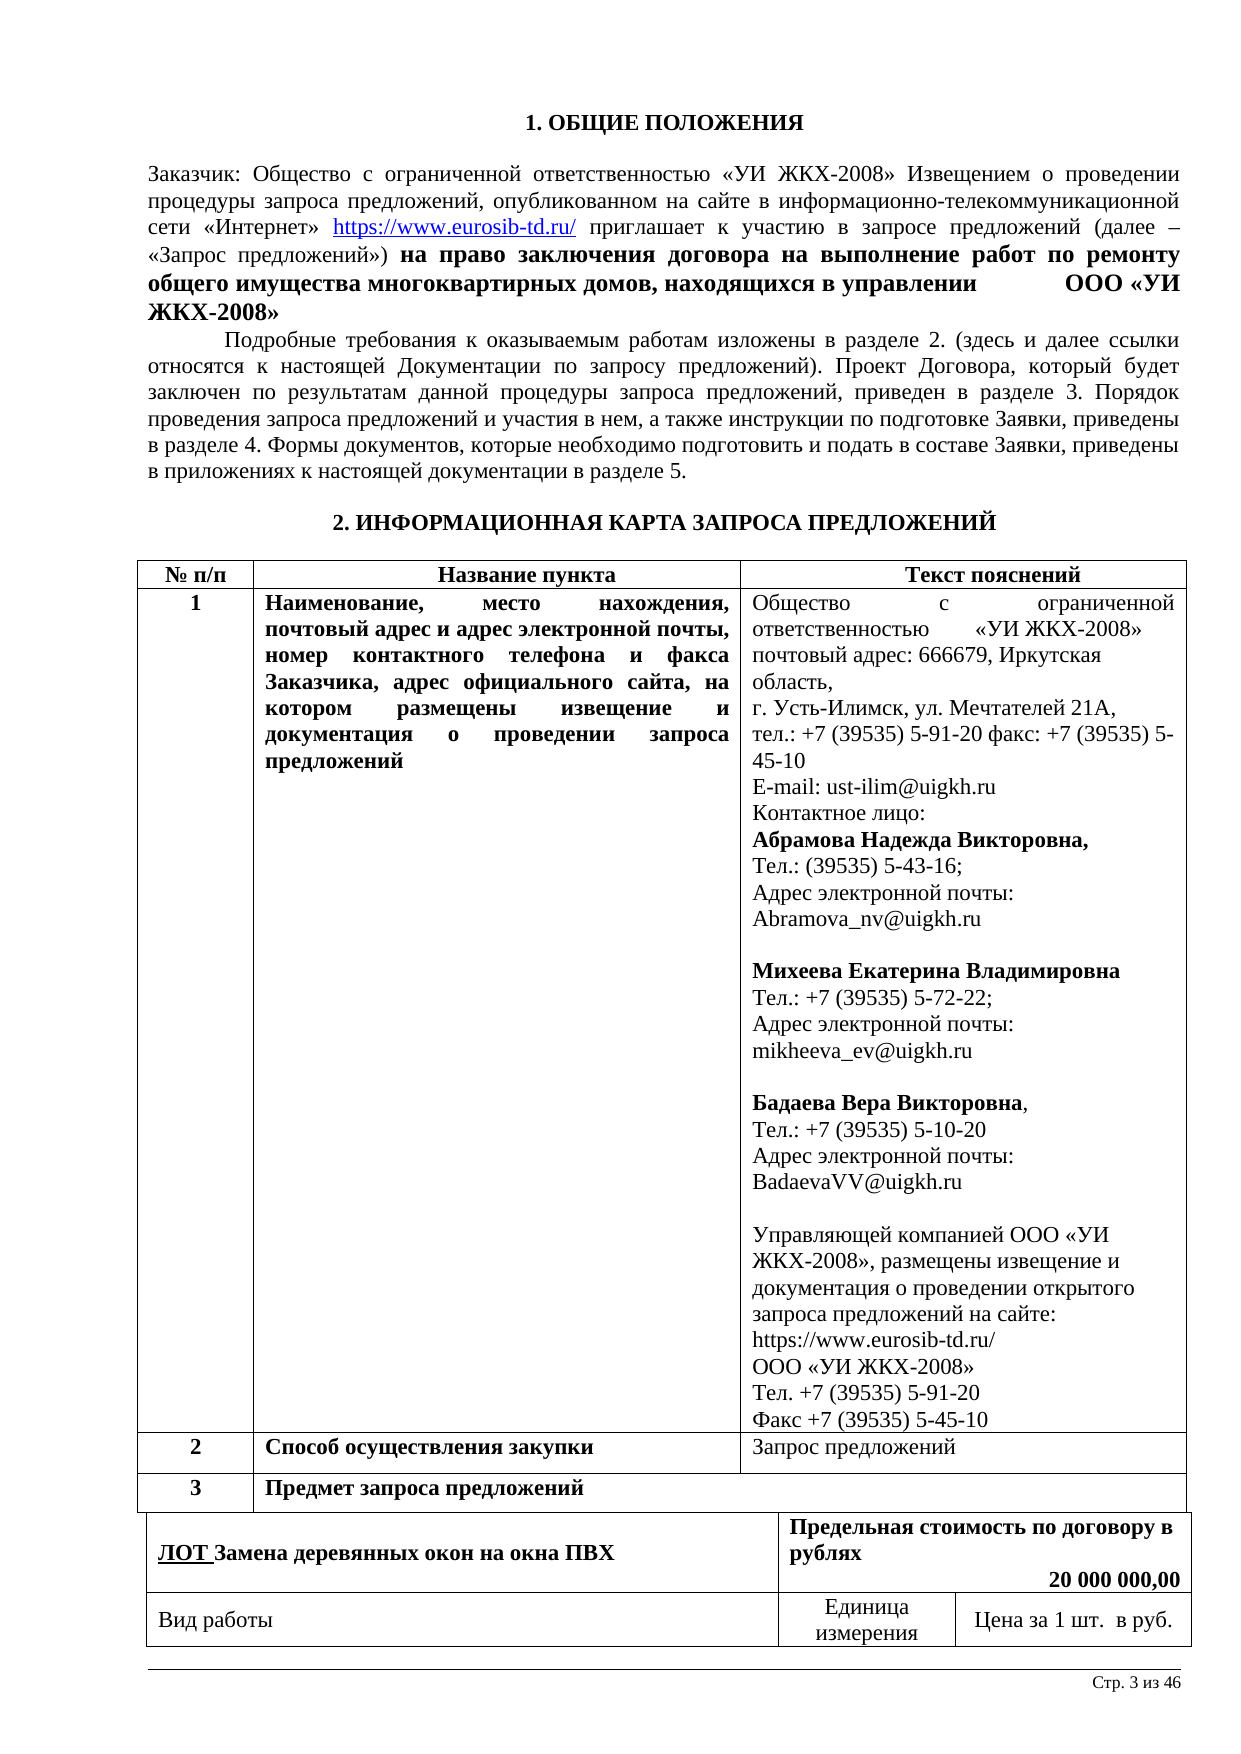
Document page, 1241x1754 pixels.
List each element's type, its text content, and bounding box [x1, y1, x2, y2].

table_header № п/п [138, 561, 253, 588]
table_cell Единица измерения [779, 1593, 955, 1646]
text Подробные требования к оказываемым работам изложены в разделе 2. (здесь и далее ссылки относятся к настоящей Документации по запросу предложений). Проект Договора, который будет заключен по результатам данной процедуры запроса предложений, приведен в разделе 3. Порядок проведения запроса предложений и участия в нем, а также инструкции по подготовке Заявки, приведены в разделе 4. Формы документов, которые необходимо подготовить и подать в составе Заявки, приведены в приложениях к настоящей документации в разделе 5. [148, 326, 1181, 484]
table_cell 2 [138, 1433, 253, 1473]
table_cell Цена за 1 шт. в руб. [956, 1593, 1191, 1646]
table_cell Предельная стоимость по договору в рублях 20 000 000,00 [779, 1513, 1191, 1592]
table_cell Способ осуществления закупки [254, 1433, 740, 1473]
table_cell ЛОТ Замена деревянных окон на окна ПВХ [147, 1513, 778, 1592]
text Заказчик: Общество с ограниченной ответственностью «УИ ЖКХ-2008» Извещением о проведении процедуры запроса предложений, опубликованном на сайте в информационно-телекоммуникационной сети «Интернет» https://www.eurosib-td.ru/ приглашает к участию в запросе предложений (далее – «Запрос предложений») на право заключения договора на выполнение работ по ремонту общего имущества многоквартирных домов, находящихся в управлении ООО «УИ ЖКХ-2008» [148, 160, 1181, 326]
table_cell Вид работы [147, 1593, 778, 1646]
table_cell Наименование, место нахождения, почтовый адрес и адрес электронной почты, номер контактного телефона и факса Заказчика, адрес официального сайта, на котором размещены извещение и документация о проведении запроса предложений [254, 589, 740, 1432]
subtitle 1. ОБЩИЕ ПОЛОЖЕНИЯ [148, 109, 1181, 135]
subtitle 2. ИНФОРМАЦИОННАЯ КАРТА ЗАПРОСА ПРЕДЛОЖЕНИЙ [148, 509, 1181, 535]
table_cell Предмет запроса предложений [254, 1474, 1186, 1512]
table_header Название пункта [254, 561, 740, 588]
table_cell 3 [138, 1474, 253, 1512]
table_cell Общество с ограниченной ответственностью «УИ ЖКХ-2008» почтовый адрес: 666679, Иркутская область, г. Усть-Илимск, ул. Мечтателей 21А, тел.: +7 (39535) 5-91-20 факс: +7 (39535) 5-45-10 E-mail: ust-ilim@uigkh.ru Контактное лицо: Абрамова Надежда Викторовна, Тел.: (39535) 5-43-16; Адрес электронной почты: Abramova_nv@uigkh.ru Михеева Екатерина Владимировна Тел.: +7 (39535) 5-72-22; Адрес электронной почты: mikheeva_ev@uigkh.ru Бадаева Вера Викторовна, Тел.: +7 (39535) 5-10-20 Адрес электронной почты: BadaevaVV@uigkh.ru Управляющей компанией ООО «УИ ЖКХ-2008», размещены извещение и документация о проведении открытого запроса предложений на сайте: https://www.eurosib-td.ru/ ООО «УИ ЖКХ-2008» Тел. +7 (39535) 5-91-20 Факс +7 (39535) 5-45-10 [741, 589, 1186, 1432]
table_header Текст пояснений [741, 561, 1186, 588]
table_cell Запрос предложений [741, 1433, 1186, 1473]
table_cell 1 [138, 589, 253, 1432]
